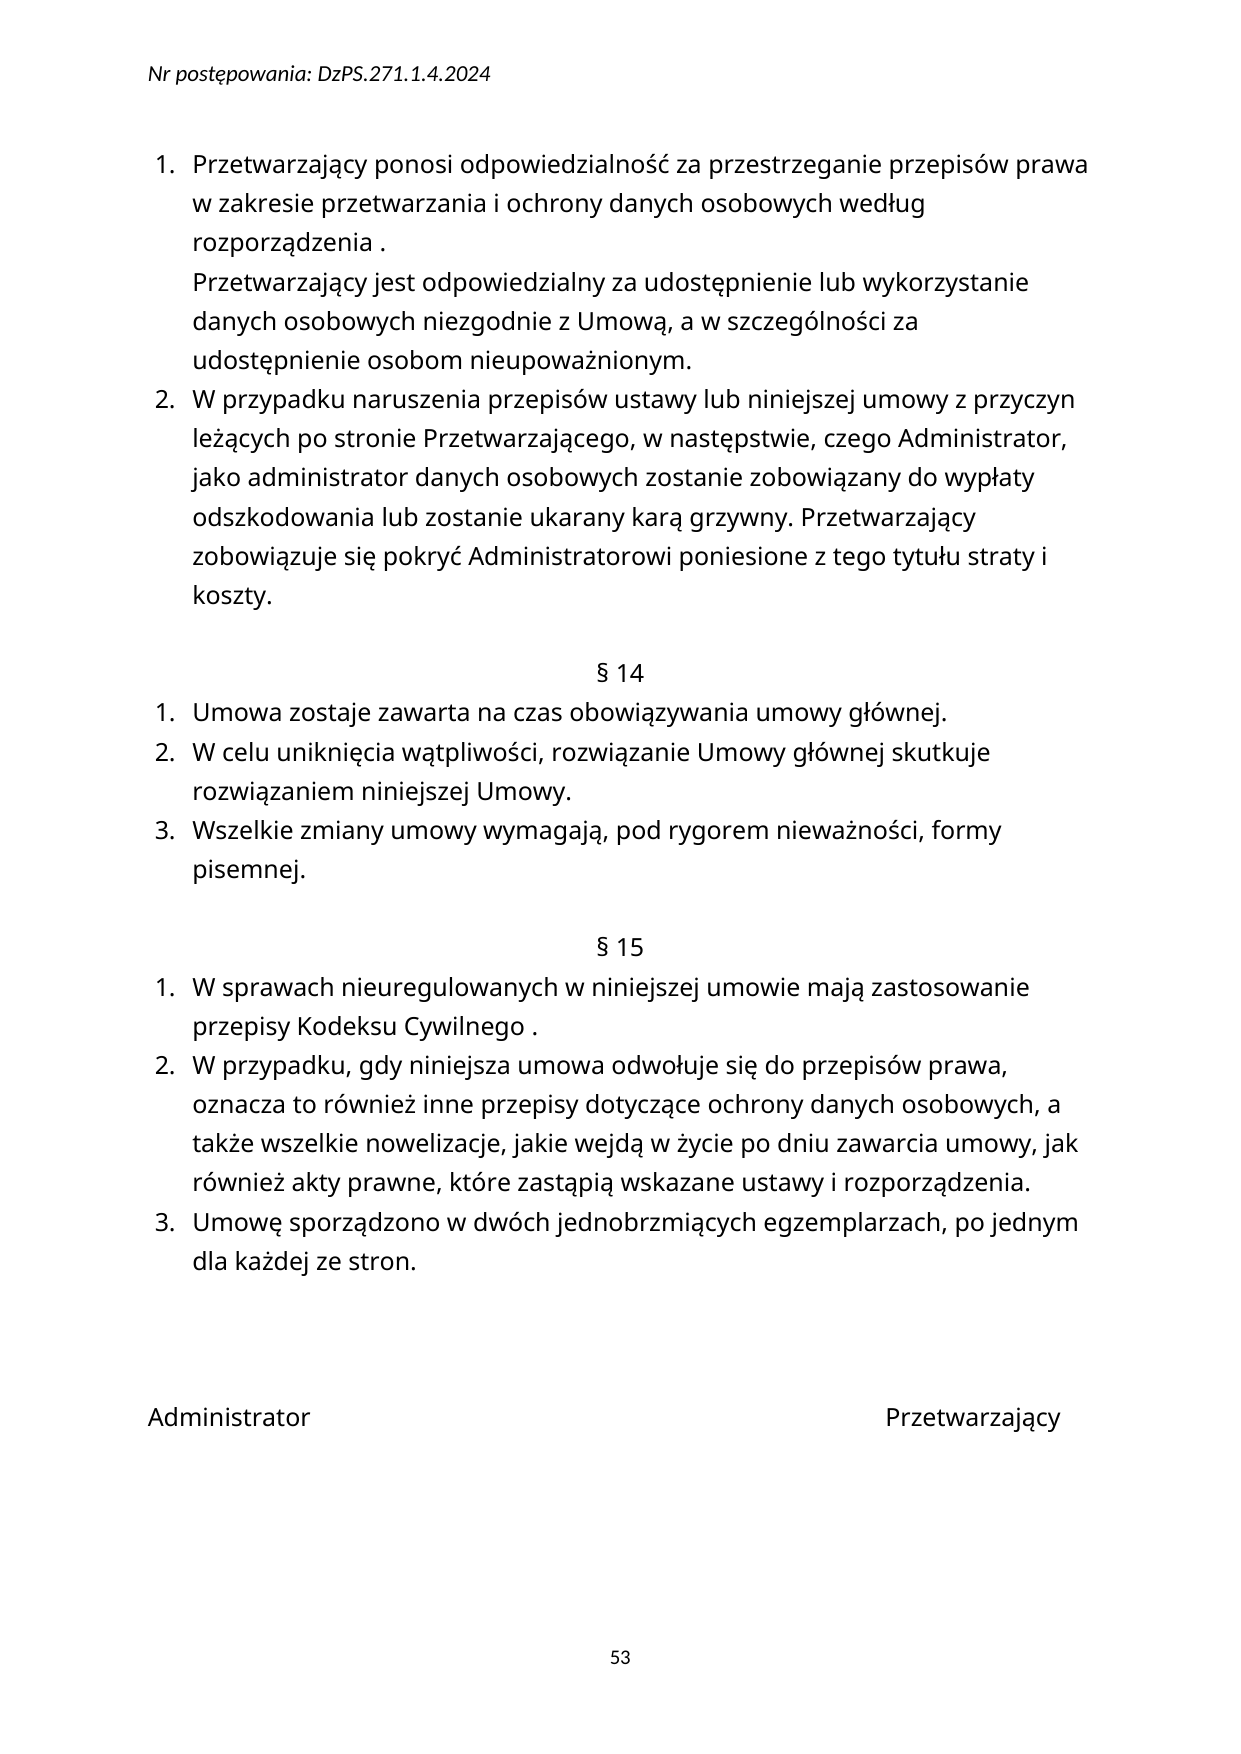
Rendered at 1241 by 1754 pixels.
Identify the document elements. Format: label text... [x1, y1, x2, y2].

list W przypadku, gdy niniejsza umowa odwołuje się do przepisów prawa, oznacza to również inne przepisy dotyczące ochrony danych osobowych, a także wszelkie nowelizacje, jakie wejdą w życie po dniu zawarcia umowy, jak również akty prawne, które zastąpią wskazane ustawy i rozporządzenia. [154, 1048, 1092, 1199]
list W sprawach nieuregulowanych w niniejszej umowie mają zastosowanie przepisy Kodeksu Cywilnego . [154, 969, 1092, 1042]
text Administrator Przetwarzający [148, 1400, 1092, 1434]
text § 15 [148, 930, 1092, 964]
list Umowa zostaje zawarta na czas obowiązywania umowy głównej. [154, 695, 1092, 729]
text § 14 [148, 656, 1092, 690]
list Przetwarzający ponosi odpowiedzialność za przestrzeganie przepisów prawa w zakresie przetwarzania i ochrony danych osobowych według rozporządzenia . [154, 147, 1092, 259]
list Wszelkie zmiany umowy wymagają, pod rygorem nieważności, formy pisemnej. [154, 813, 1092, 886]
list Umowę sporządzono w dwóch jednobrzmiących egzemplarzach, po jednym dla każdej ze stron. [154, 1204, 1092, 1277]
list W przypadku naruszenia przepisów ustawy lub niniejszej umowy z przyczyn leżących po stronie Przetwarzającego, w następstwie, czego Administrator, jako administrator danych osobowych zostanie zobowiązany do wypłaty odszkodowania lub zostanie ukarany karą grzywny. Przetwarzający zobowiązuje się pokryć Administratorowi poniesione z tego tytułu straty i koszty. [154, 382, 1092, 612]
text Przetwarzający jest odpowiedzialny za udostępnienie lub wykorzystanie danych osobowych niezgodnie z Umową, a w szczególności za udostępnienie osobom nieupoważnionym. [192, 264, 1092, 377]
list W celu uniknięcia wątpliwości, rozwiązanie Umowy głównej skutkuje rozwiązaniem niniejszej Umowy. [154, 734, 1092, 807]
